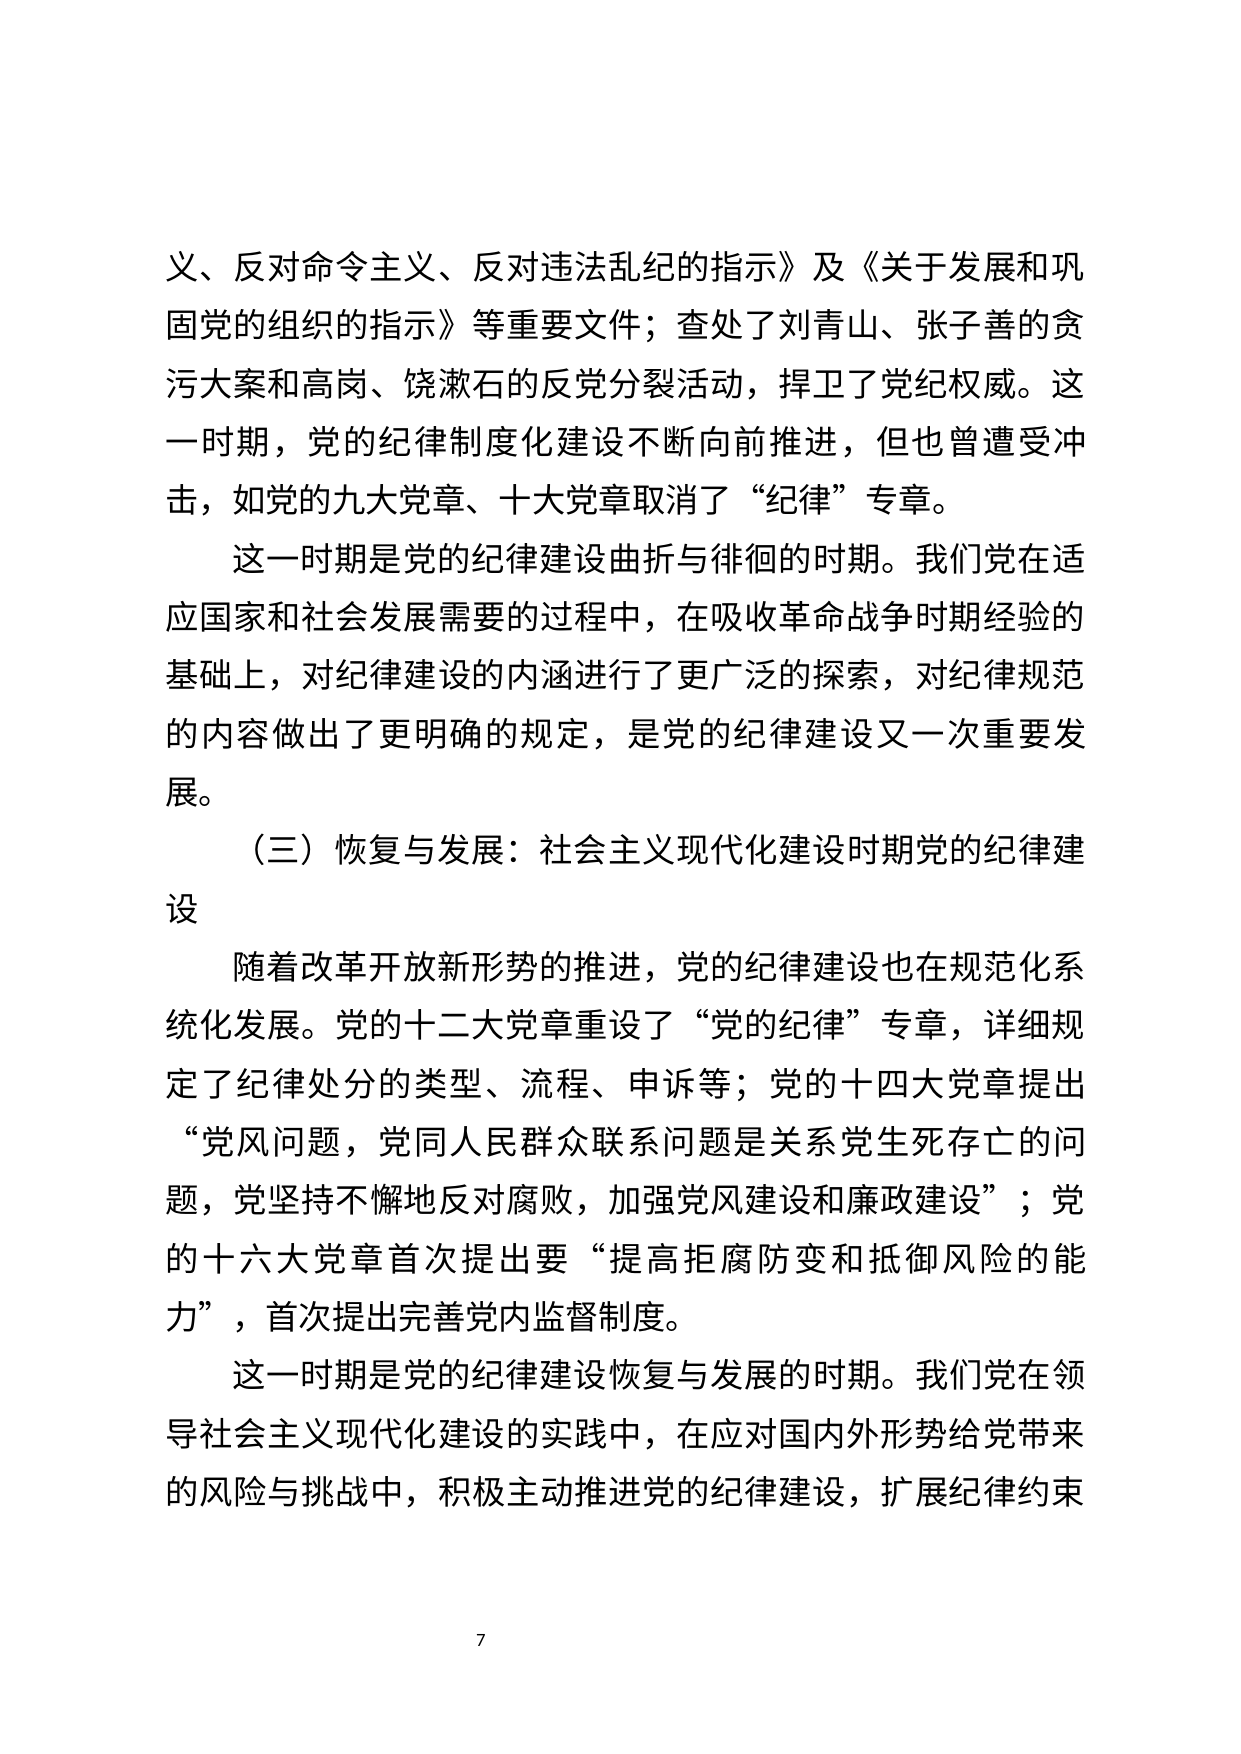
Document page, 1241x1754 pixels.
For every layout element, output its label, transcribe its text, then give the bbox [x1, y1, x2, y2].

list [165, 1341, 1087, 1516]
list （三）恢复与发展：社会主义现代化建设时期党的纪律建设 [165, 816, 1087, 933]
list 这一时期是党的纪律建设曲折与徘徊的时期。我们党在适应国家和社会发展需要的过程中，在吸收革命战争时期经验的基础上，对纪律建设的内涵进行了更广泛的探索，对纪律规范的内容做出了更明确的规定，是党的纪律建设又一次重要发展。 [165, 524, 1087, 816]
list 随着改革开放新形势的推进，党的纪律建设也在规范化系统化发展。党的十二大党章重设了“党的纪律”专章，详细规定了纪律处分的类型、流程、申诉等；党的十四大党章提出“党风问题，党同人民群众联系问题是关系党生死存亡的问题，党坚持不懈地反对腐败，加强党风建设和廉政建设”；党的十六大党章首次提出要“提高拒腐防变和抵御风险的能力”，首次提出完善党内监督制度。 [165, 933, 1087, 1341]
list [165, 233, 1087, 524]
